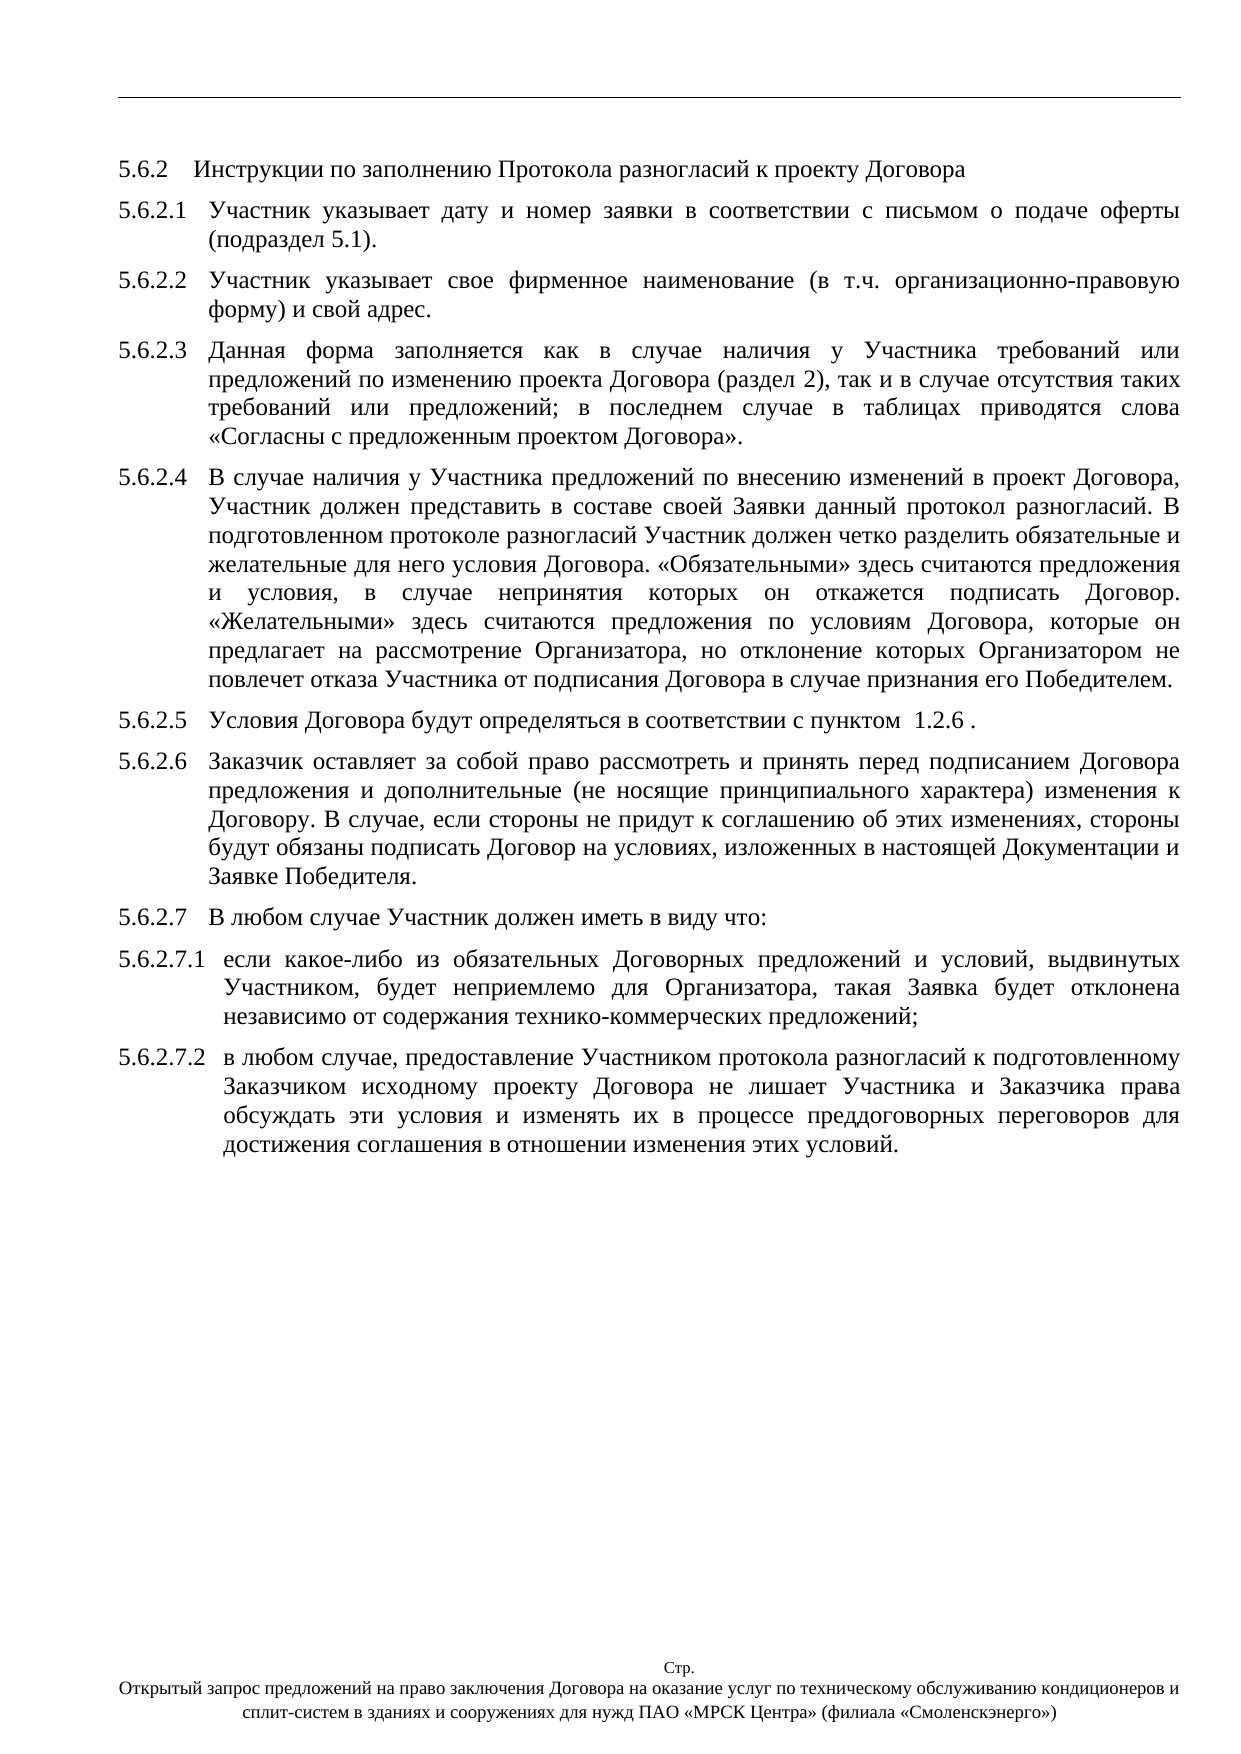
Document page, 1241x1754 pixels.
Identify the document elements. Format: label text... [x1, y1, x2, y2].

subtitle Инструкции по заполнению Протокола разногласий к проекту Договора [118, 154, 1181, 182]
list Участник указывает дату и номер заявки в соответствии с письмом о подаче оферты (подраздел 5.1). [118, 195, 1181, 252]
list Заказчик оставляет за собой право рассмотреть и принять перед подписанием Договора предложения и дополнительные (не носящие принципиального характера) изменения к Договору. В случае, если стороны не придут к соглашению об этих изменениях, стороны будут обязаны подписать Договор на условиях, изложенных в настоящей Документации и Заявке Победителя. [118, 746, 1181, 890]
list Данная форма заполняется как в случае наличия у Участника требований или предложений по изменению проекта Договора (раздел 2), так и в случае отсутствия таких требований или предложений; в последнем случае в таблицах приводятся слова «Согласны с предложенным проектом Договора». [118, 335, 1181, 450]
list в любом случае, предоставление Участником протокола разногласий к подготовленному Заказчиком исходному проекту Договора не лишает Участника и Заказчика права обсуждать эти условия и изменять их в процессе преддоговорных переговоров для достижения соглашения в отношении изменения этих условий. [118, 1042, 1181, 1157]
list В случае наличия у Участника предложений по внесению изменений в проект Договора, Участник должен представить в составе своей Заявки данный протокол разногласий. В подготовленном протоколе разногласий Участник должен четко разделить обязательные и желательные для него условия Договора. «Обязательными» здесь считаются предложения и условия, в случае непринятия которых он откажется подписать Договор. «Желательными» здесь считаются предложения по условиям Договора, которые он предлагает на рассмотрение Организатора, но отклонение которых Организатором не повлечет отказа Участника от подписания Договора в случае признания его Победителем. [118, 462, 1181, 692]
list Участник указывает свое фирменное наименование (в т.ч. организационно-правовую форму) и свой адрес. [118, 265, 1181, 322]
list если какое-либо из обязательных Договорных предложений и условий, выдвинутых Участником, будет неприемлемо для Организатора, такая Заявка будет отклонена независимо от содержания технико-коммерческих предложений; [118, 944, 1181, 1030]
list Условия Договора будут определяться в соответствии с пунктом 1.2.6 . [118, 705, 1181, 734]
list В любом случае Участник должен иметь в виду что: [118, 902, 1181, 931]
